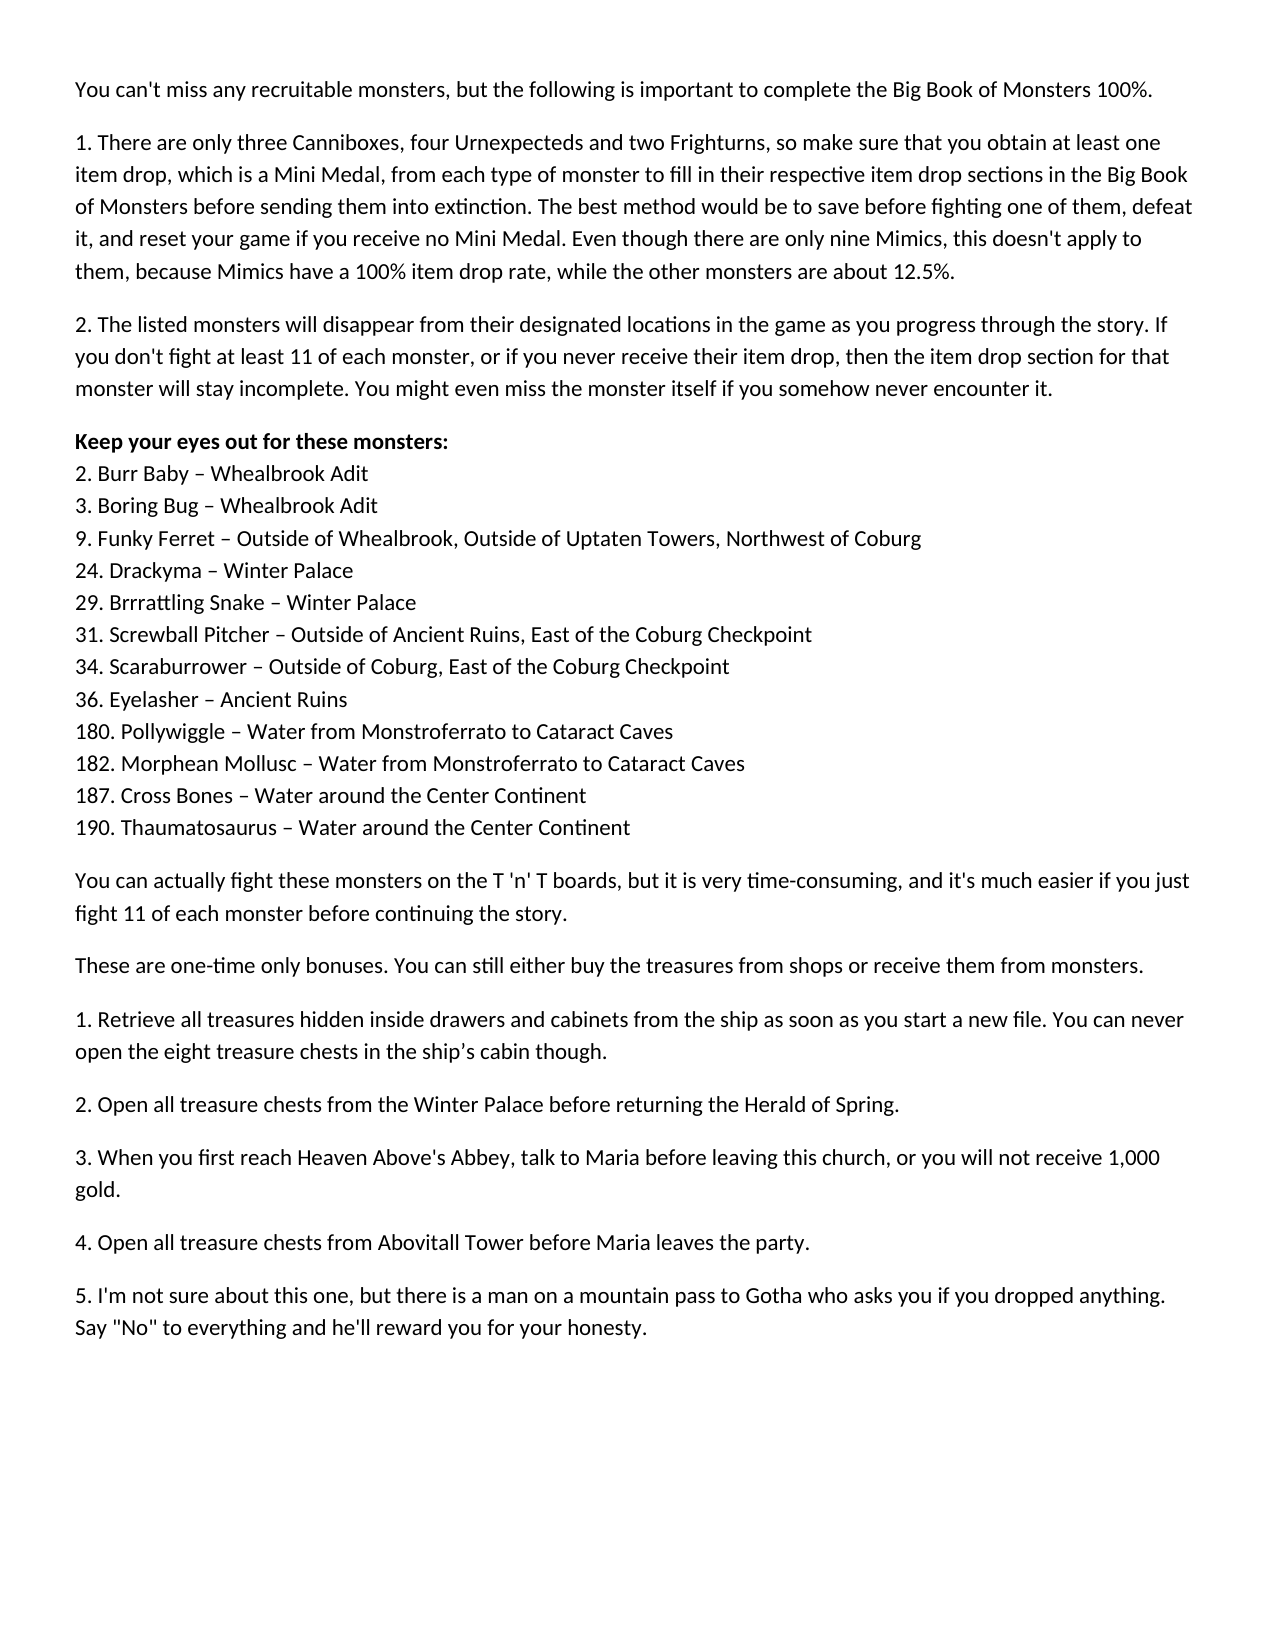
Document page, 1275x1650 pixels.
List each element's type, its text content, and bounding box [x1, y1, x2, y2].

text 5. I'm not sure about this one, but there is a man on a mountain pass to Gotha who asks you if you dropped anything. Say "No" to everything and he'll reward you for your honesty. [75, 1281, 1200, 1341]
text Keep your eyes out for these monsters: 2. Burr Baby – Whealbrook Adit 3. Boring Bug – Whealbrook Adit 9. Funky Ferret – Outside of Whealbrook, Outside of Uptaten Towers, Northwest of Coburg 24. Drackyma – Winter Palace 29. Brrrattling Snake – Winter Palace 31. Screwball Pitcher – Outside of Ancient Ruins, East of the Coburg Checkpoint 34. Scaraburrower – Outside of Coburg, East of the Coburg Checkpoint 36. Eyelasher – Ancient Ruins 180. Pollywiggle – Water from Monstroferrato to Cataract Caves 182. Morphean Mollusc – Water from Monstroferrato to Cataract Caves 187. Cross Bones – Water around the Center Continent 190. Thaumatosaurus – Water around the Center Continent [75, 427, 1200, 841]
text 3. When you first reach Heaven Above's Abbey, talk to Maria before leaving this church, or you will not receive 1,000 gold. [75, 1143, 1200, 1203]
text These are one-time only bonuses. You can still either buy the treasures from shops or receive them from monsters. [75, 952, 1200, 980]
text You can actually fight these monsters on the T 'n' T boards, but it is very time-consuming, and it's much easier if you just fight 11 of each monster before continuing the story. [75, 866, 1200, 927]
text 1. There are only three Canniboxes, four Urnexpecteds and two Frighturns, so make sure that you obtain at least one item drop, which is a Mini Medal, from each type of monster to fill in their respective item drop sections in the Big Book of Monsters before sending them into extinction. The best method would be to save before fighting one of them, defeat it, and reset your game if you receive no Mini Medal. Even though there are only nine Mimics, this doesn't apply to them, because Mimics have a 100% item drop rate, while the other monsters are about 12.5%. [75, 128, 1200, 285]
text 4. Open all treasure chests from Abovitall Tower before Maria leaves the party. [75, 1228, 1200, 1256]
text 2. Open all treasure chests from the Winter Palace before returning the Herald of Spring. [75, 1090, 1200, 1118]
text 1. Retrieve all treasures hidden inside drawers and cabinets from the ship as soon as you start a new file. You can never open the eight treasure chests in the ship’s cabin though. [75, 1005, 1200, 1065]
text You can't miss any recruitable monsters, but the following is important to complete the Big Book of Monsters 100%. [75, 75, 1200, 103]
text 2. The listed monsters will disappear from their designated locations in the game as you progress through the story. If you don't fight at least 11 of each monster, or if you never receive their item drop, then the item drop section for that monster will stay incomplete. You might even miss the monster itself if you somehow never encounter it. [75, 310, 1200, 402]
